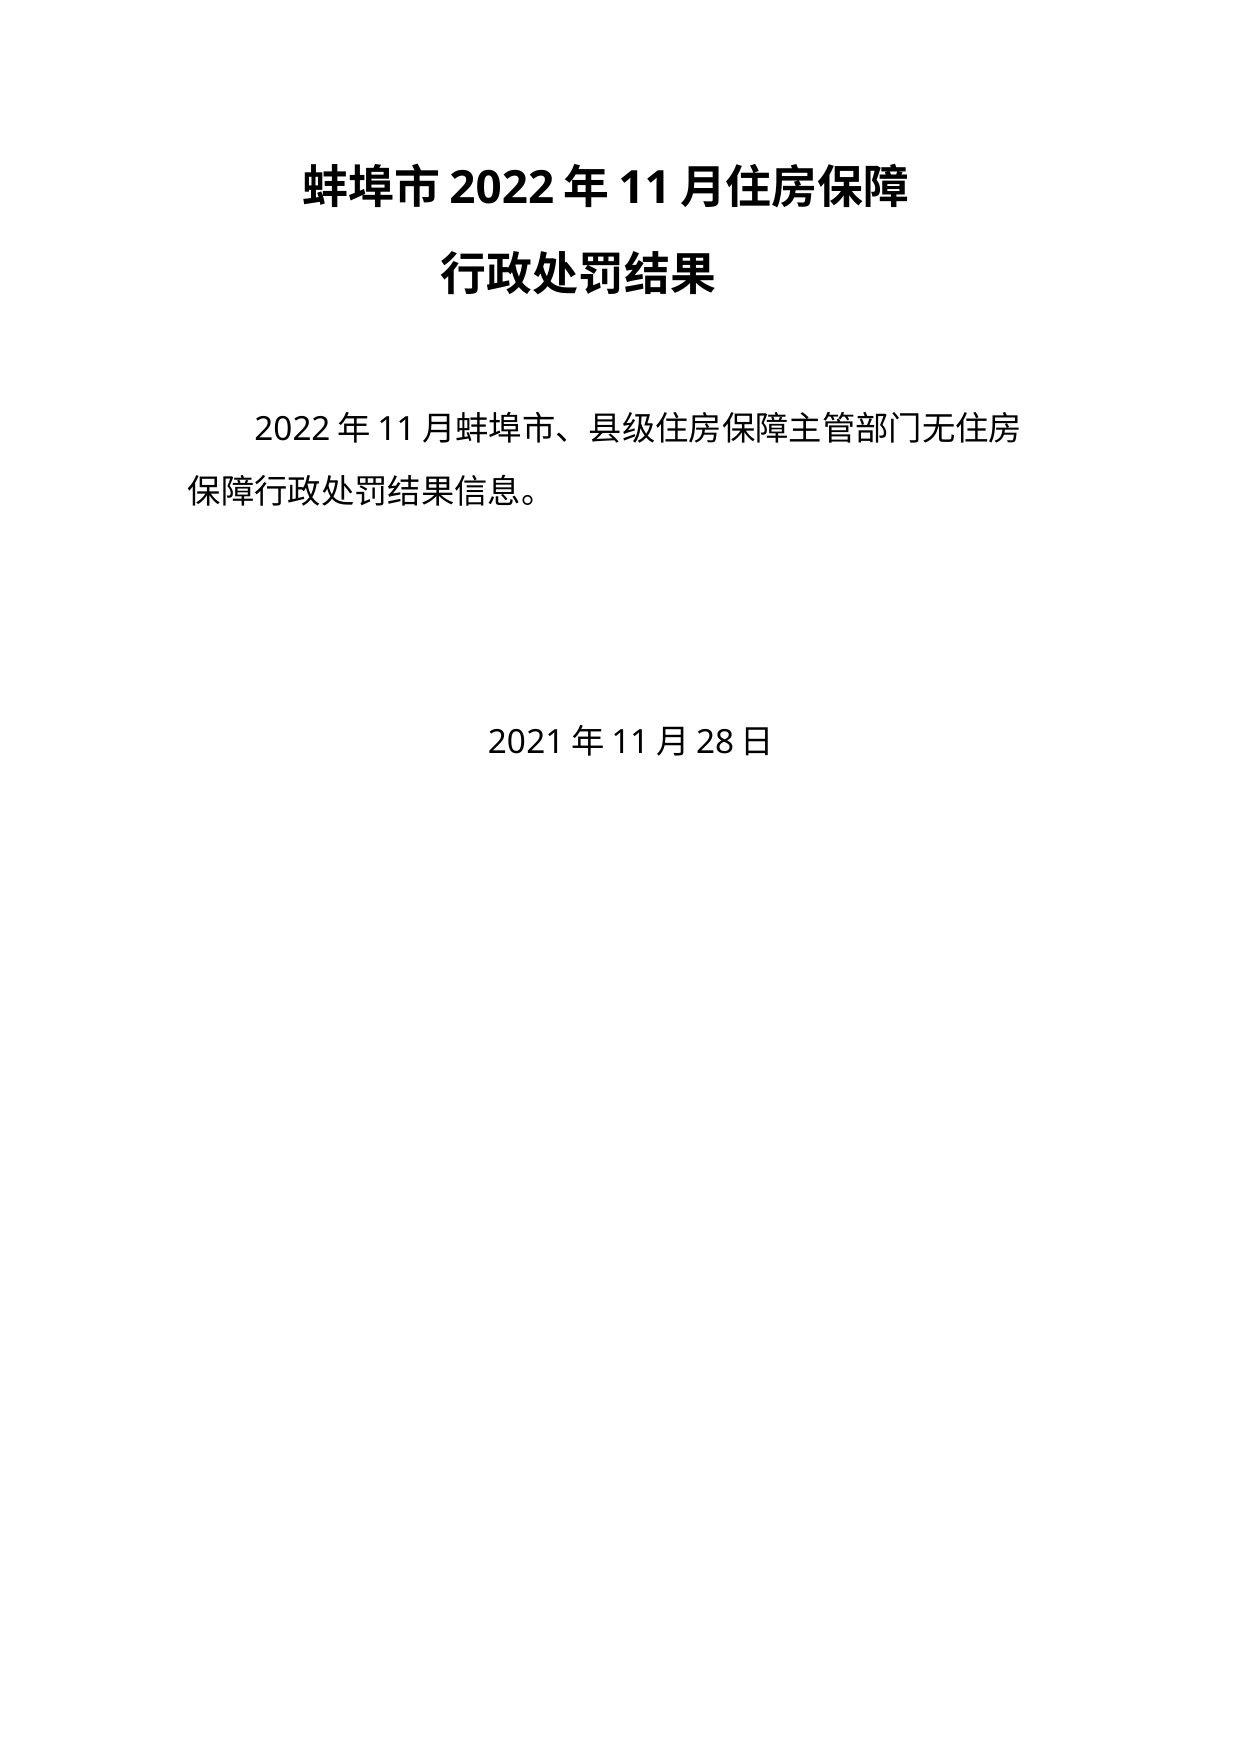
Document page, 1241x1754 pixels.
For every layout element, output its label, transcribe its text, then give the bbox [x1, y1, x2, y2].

text 行政处罚结果 [187, 237, 1053, 304]
text 2022年11月蚌埠市、县级住房保障主管部门无住房保障行政处罚结果信息。 [187, 391, 1053, 516]
text 2021年11月28日 [187, 703, 1053, 766]
text 蚌埠市2022年11月住房保障 [187, 150, 1053, 217]
